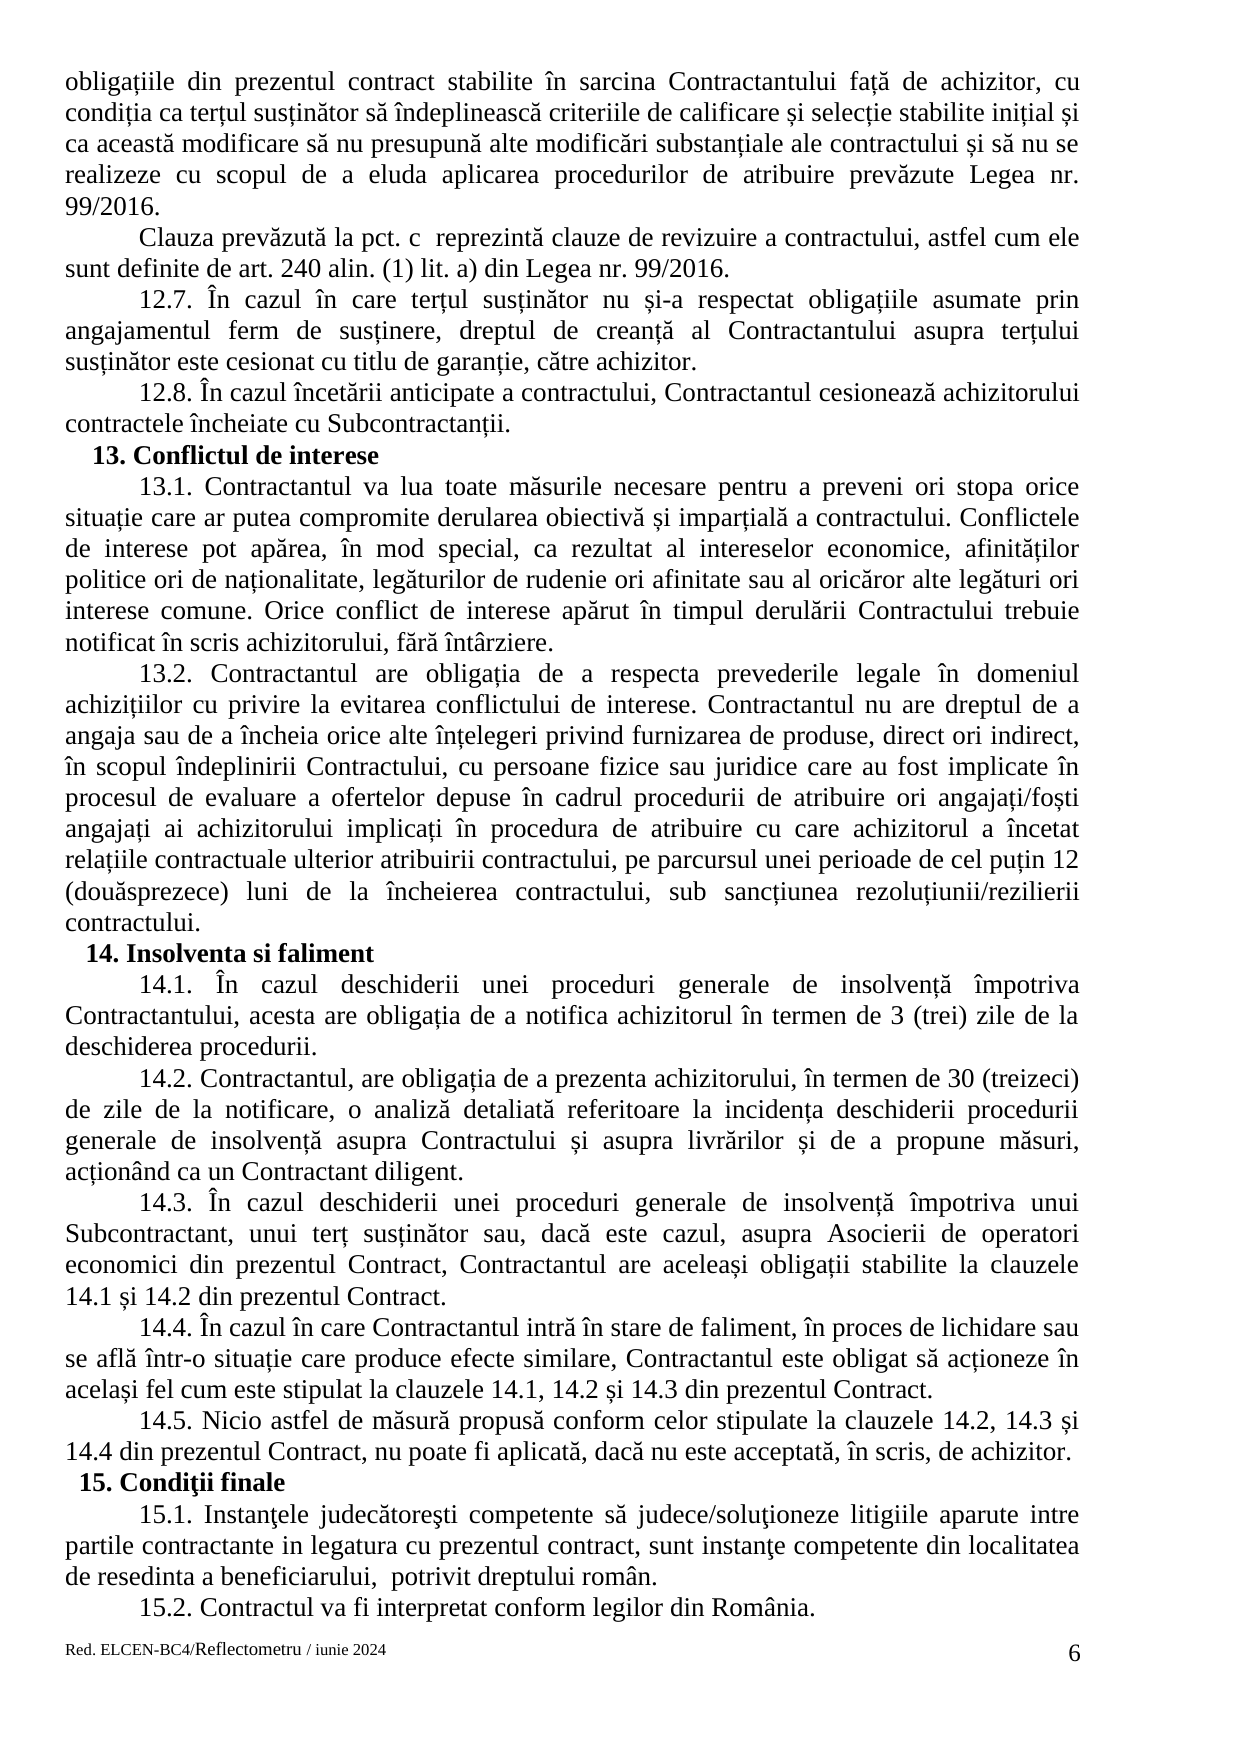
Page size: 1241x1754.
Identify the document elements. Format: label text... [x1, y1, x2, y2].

text 12.8. În cazul încetării anticipate a contractului, Contractantul cesionează achizitorului contractele încheiate cu Subcontractanții. [65, 376, 1081, 439]
list 14.4. În cazul în care Contractantul intră în stare de faliment, în proces de lichidare sau se află într-o situație care produce efecte similare, Contractantul este obligat să acționeze în același fel cum este stipulat la clauzele 14.1, 14.2 și 14.3 din prezentul Contract. [65, 1311, 1081, 1404]
text 15.2. Contractul va fi interpretat conform legilor din România. [65, 1591, 1081, 1622]
list 13.2. Contractantul are obligația de a respecta prevederile legale în domeniul achizițiilor cu privire la evitarea conflictului de interese. Contractantul nu are dreptul de a angaja sau de a încheia orice alte înțelegeri privind furnizarea de produse, direct ori indirect, în scopul îndeplinirii Contractului, cu persoane fizice sau juridice care au fost implicate în procesul de evaluare a ofertelor depuse în cadrul procedurii de atribuire ori angajați/foști angajați ai achizitorului implicați în procedura de atribuire cu care achizitorul a încetat relațiile contractuale ulterior atribuirii contractului, pe parcursul unei perioade de cel puțin 12 (douăsprezece) luni de la încheierea contractului, sub sancțiunea rezoluțiunii/rezilierii contractului. [65, 657, 1081, 937]
list 14.3. În cazul deschiderii unei proceduri generale de insolvență împotriva unui Subcontractant, unui terț susținător sau, dacă este cazul, asupra Asocierii de operatori economici din prezentul Contract, Contractantul are aceleași obligații stabilite la clauzele 14.1 și 14.2 din prezentul Contract. [65, 1186, 1081, 1311]
list 14.1. În cazul deschiderii unei proceduri generale de insolvență împotriva Contractantului, acesta are obligația de a notifica achizitorul în termen de 3 (trei) zile de la deschiderea procedurii. [65, 968, 1081, 1062]
text 15. Condiţii finale [65, 1467, 1081, 1498]
list 13.1. Contractantul va lua toate măsurile necesare pentru a preveni ori stopa orice situație care ar putea compromite derularea obiectivă și imparțială a contractului. Conflictele de interese pot apărea, în mod special, ca rezultat al intereselor economice, afinităților politice ori de naționalitate, legăturilor de rudenie ori afinitate sau al oricăror alte legături ori interese comune. Orice conflict de interese apărut în timpul derulării Contractului trebuie notificat în scris achizitorului, fără întârziere. [65, 470, 1081, 657]
text 12.7. În cazul în care terțul susținător nu și-a respectat obligațiile asumate prin angajamentul ferm de susținere, dreptul de creanță al Contractantului asupra terțului susținător este cesionat cu titlu de garanție, către achizitor. [65, 283, 1081, 376]
text Clauza prevăzută la pct. c reprezintă clauze de revizuire a contractului, astfel cum ele sunt definite de art. 240 alin. (1) lit. a) din Legea nr. 99/2016. [65, 221, 1081, 283]
text 14. Insolventa si faliment [65, 937, 1081, 968]
list 14.2. Contractantul, are obligația de a prezenta achizitorului, în termen de 30 (treizeci) de zile de la notificare, o analiză detaliată referitoare la incidența deschiderii procedurii generale de insolvență asupra Contractului și asupra livrărilor și de a propune măsuri, acționând ca un Contractant diligent. [65, 1062, 1081, 1186]
text 13. Conflictul de interese [65, 439, 1081, 470]
list 14.5. Nicio astfel de măsură propusă conform celor stipulate la clauzele 14.2, 14.3 și 14.4 din prezentul Contract, nu poate fi aplicată, dacă nu este acceptată, în scris, de achizitor. [65, 1404, 1081, 1467]
text 15.1. Instanţele judecătoreşti competente să judece/soluţioneze litigiile aparute intre partile contractante in legatura cu prezentul contract, sunt instanţe competente din localitatea de resedinta a beneficiarului, potrivit dreptului român. [65, 1498, 1081, 1591]
